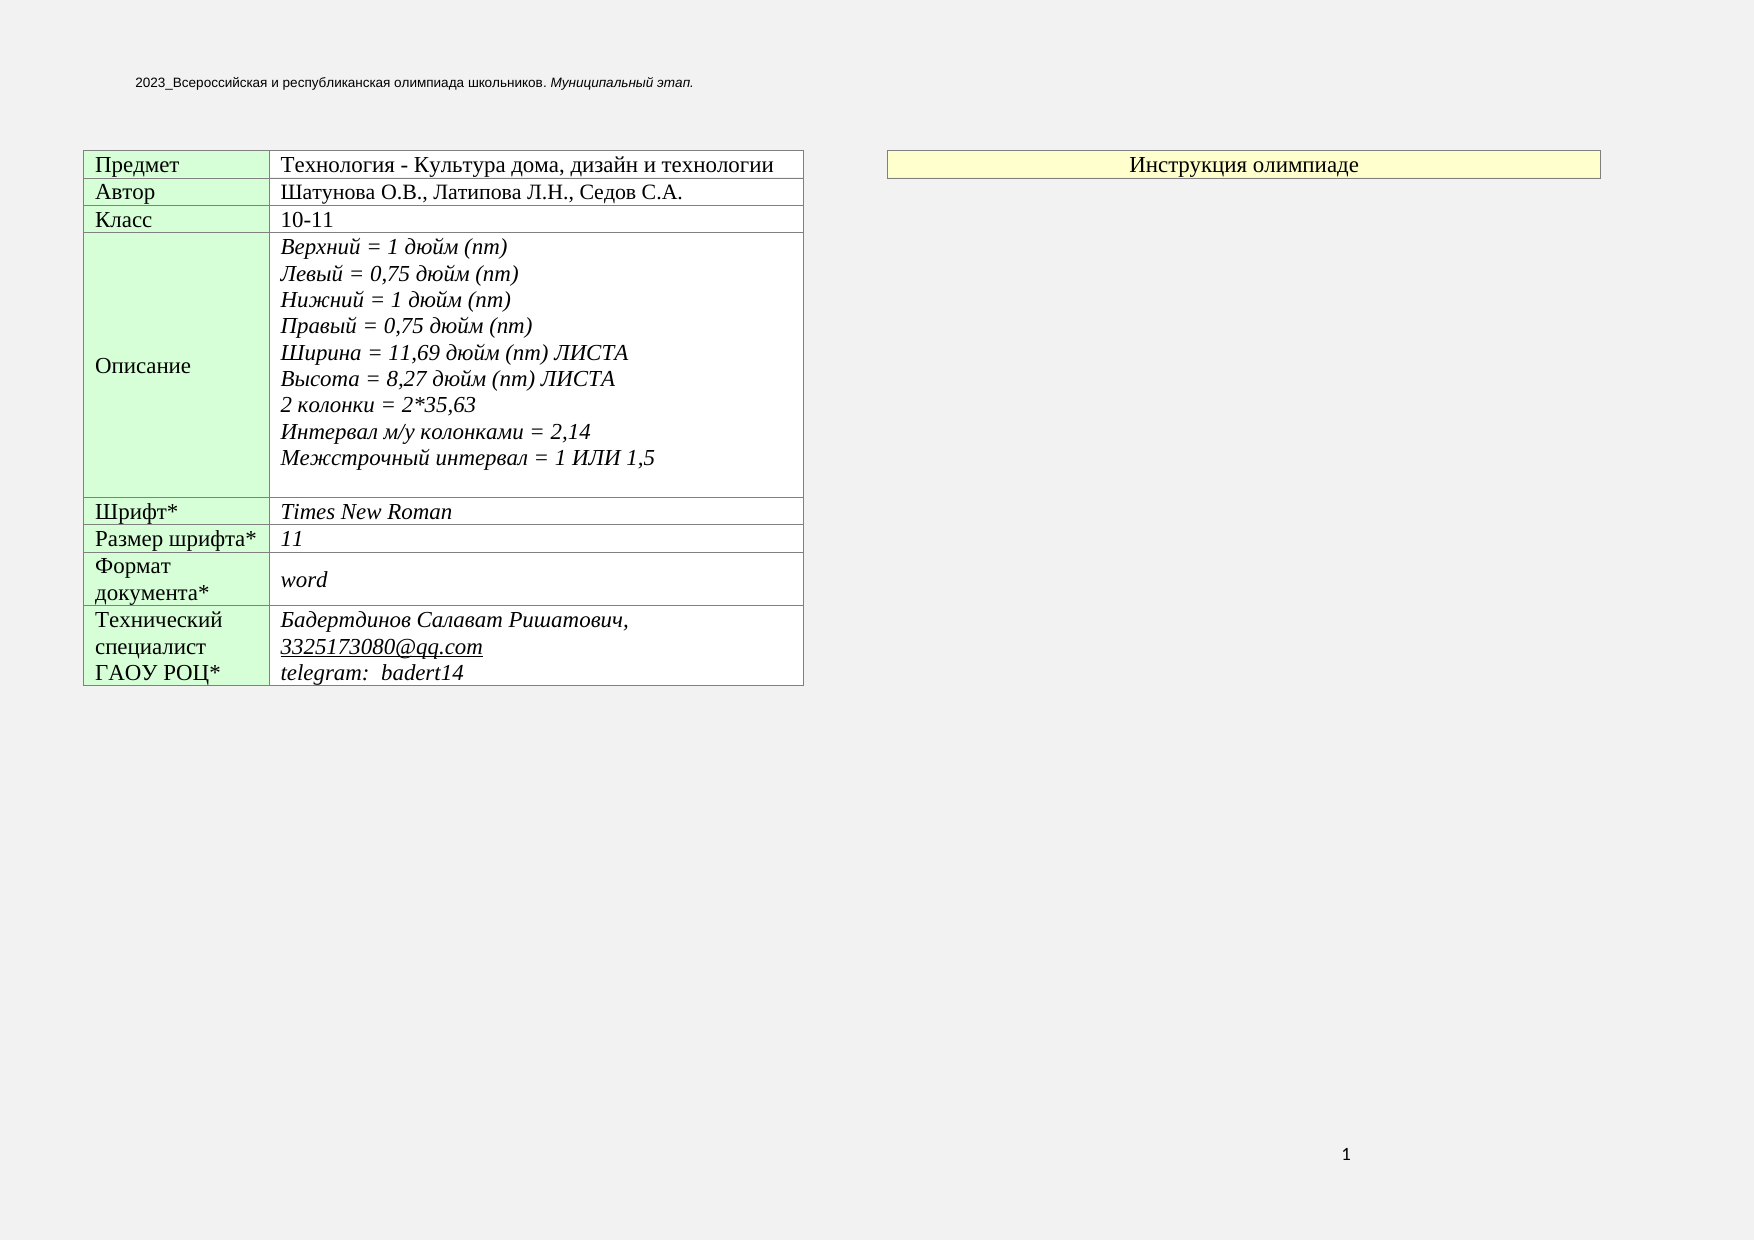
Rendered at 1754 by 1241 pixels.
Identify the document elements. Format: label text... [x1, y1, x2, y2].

table_cell Класс [84, 206, 269, 232]
table_cell Размер шрифта* [84, 525, 269, 552]
table_header Инструкция олимпиаде [888, 151, 1600, 177]
table_cell Формат документа* [84, 553, 269, 605]
table_header Технология - Культура дома, дизайн и технологии [270, 151, 803, 177]
table_cell Верхний = 1 дюйм (пт) Левый = 0,75 дюйм (пт) Нижний = 1 дюйм (пт) Правый = 0,75 дюйм (пт) Ширина = 11,69 дюйм (пт) ЛИСТА Высота = 8,27 дюйм (пт) ЛИСТА 2 колонки = 2*35,63 Интервал м/у колонками = 2,14 Межстрочный интервал = 1 ИЛИ 1,5 [270, 233, 803, 497]
table_cell Шатунова О.В., Латипова Л.Н., Седов С.А. [270, 179, 803, 205]
table_cell Times New Roman [270, 498, 803, 524]
table_header Предмет [84, 151, 269, 177]
table_cell Шрифт* [84, 498, 269, 524]
table_cell 11 [270, 525, 803, 552]
table_cell Автор [84, 179, 269, 205]
table_cell Описание [84, 233, 269, 497]
table_cell 10-11 [270, 206, 803, 232]
table_cell Технический специалист ГАОУ РОЦ* [84, 606, 269, 685]
table_cell Бадертдинов Салават Ришатович, 3325173080@qq.com telegram: badert14 [270, 606, 803, 685]
table_cell word [270, 553, 803, 605]
